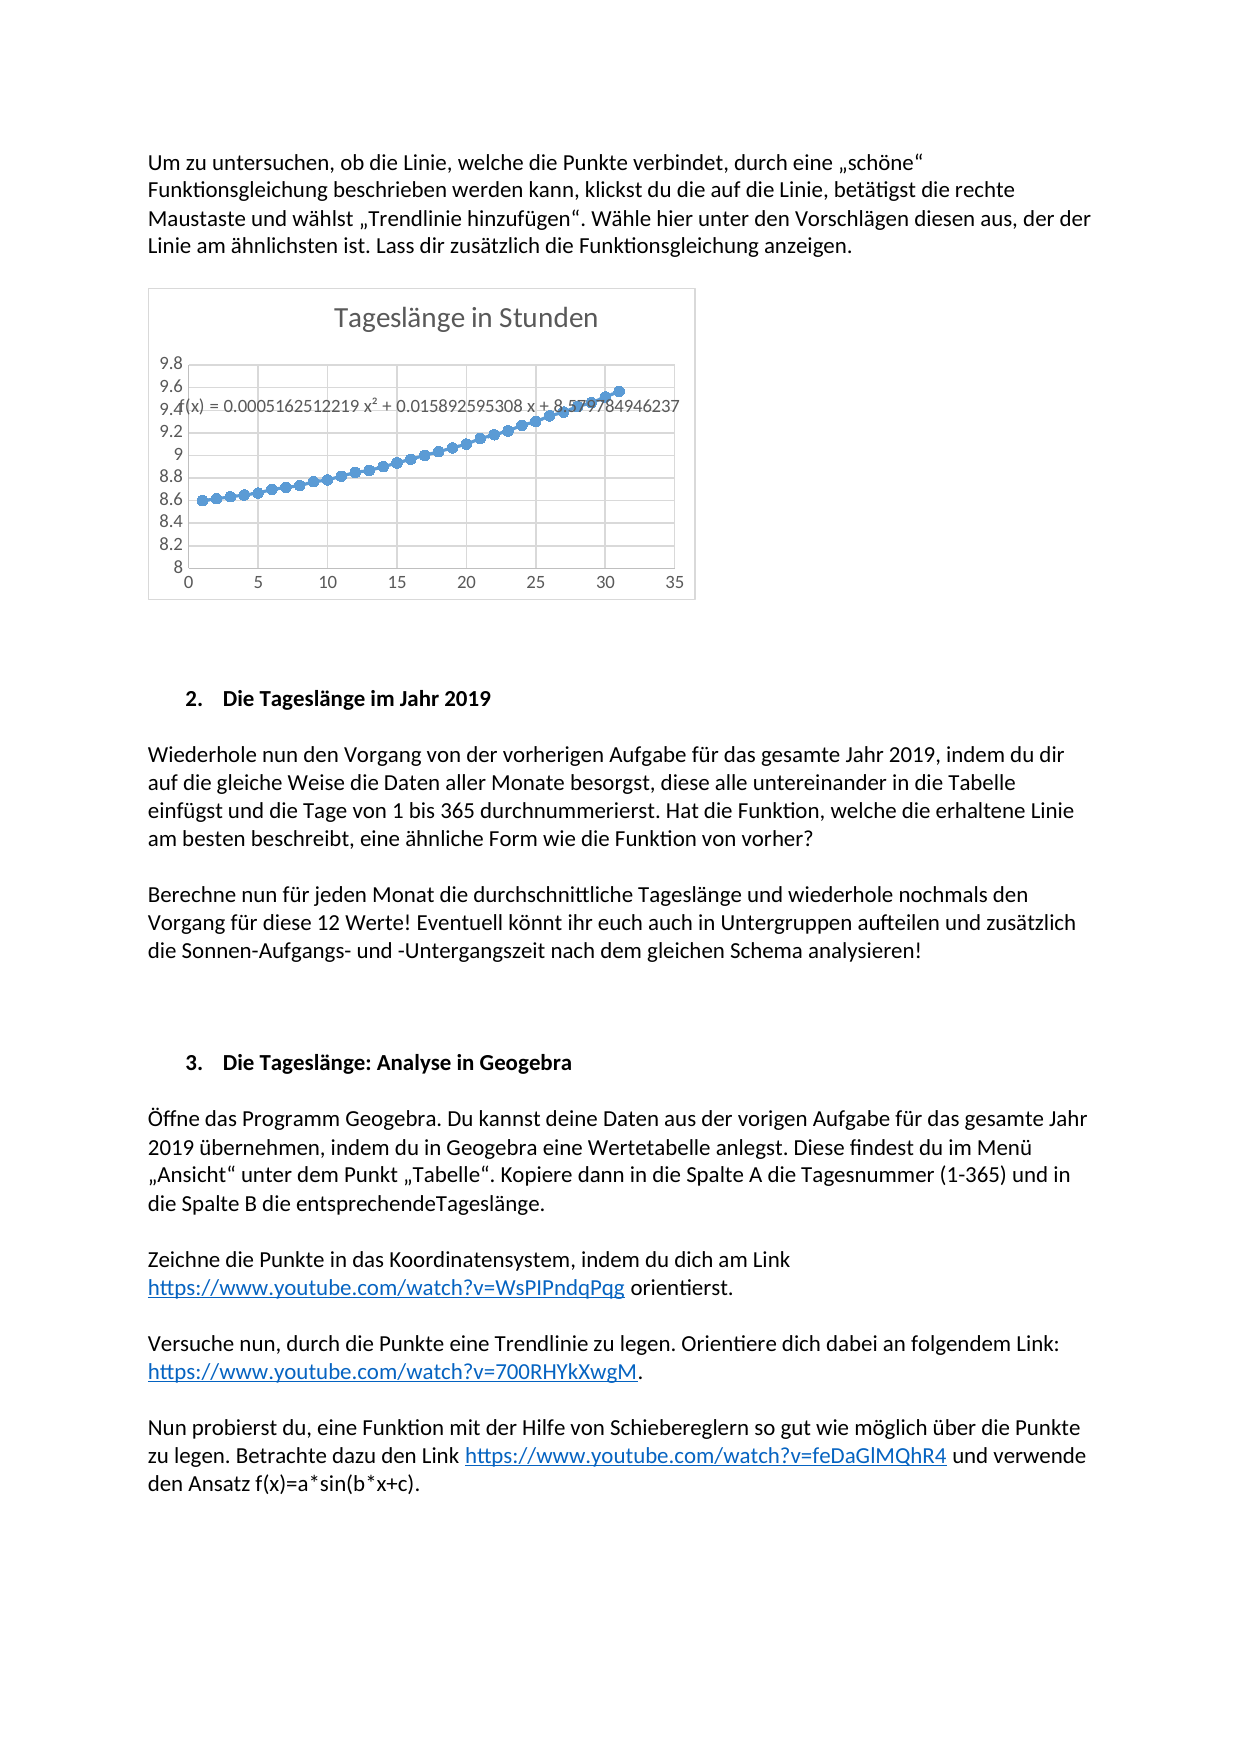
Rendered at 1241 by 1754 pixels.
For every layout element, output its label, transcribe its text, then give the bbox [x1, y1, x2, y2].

text Berechne nun für jeden Monat die durchschnittliche Tageslänge und wiederhole nochmals den Vorgang für diese 12 Werte! Eventuell könnt ihr euch auch in Untergruppen aufteilen und zusätzlich die Sonnen-Aufgangs- und -Untergangszeit nach dem gleichen Schema analysieren! [148, 880, 1093, 964]
text Nun probierst du, eine Funktion mit der Hilfe von Schiebereglern so gut wie möglich über die Punkte zu legen. Betrachte dazu den Link https://www.youtube.com/watch?v=feDaGlMQhR4 und verwende den Ansatz f(x)=a*sin(b*x+c). [148, 1413, 1093, 1497]
list Die Tageslänge im Jahr 2019 [185, 684, 1093, 712]
list Die Tageslänge: Analyse in Geogebra [185, 1048, 1093, 1077]
text Versuche nun, durch die Punkte eine Trendlinie zu legen. Orientiere dich dabei an folgendem Link: https://www.youtube.com/watch?v=700RHYkXwgM. [148, 1329, 1093, 1385]
text Um zu untersuchen, ob die Linie, welche die Punkte verbindet, durch eine „schöne“ Funktionsgleichung beschrieben werden kann, klickst du die auf die Linie, betätigst die rechte Maustaste und wählst „Trendlinie hinzufügen“. Wähle hier unter den Vorschlägen diesen aus, der der Linie am ähnlichsten ist. Lass dir zusätzlich die Funktionsgleichung anzeigen. [148, 148, 1093, 260]
text Öffne das Programm Geogebra. Du kannst deine Daten aus der vorigen Aufgabe für das gesamte Jahr 2019 übernehmen, indem du in Geogebra eine Wertetabelle anlegst. Diese findest du im Menü „Ansicht“ unter dem Punkt „Tabelle“. Kopiere dann in die Spalte A die Tagesnummer (1-365) und in die Spalte B die entsprechendeTageslänge. [148, 1104, 1093, 1217]
text Wiederhole nun den Vorgang von der vorherigen Aufgabe für das gesamte Jahr 2019, indem du dir auf die gleiche Weise die Daten aller Monate besorgst, diese alle untereinander in die Tabelle einfügst und die Tage von 1 bis 365 durchnummerierst. Hat die Funktion, welche die erhaltene Linie am besten beschreibt, eine ähnliche Form wie die Funktion von vorher? [148, 740, 1093, 852]
text Zeichne die Punkte in das Koordinatensystem, indem du dich am Link https://www.youtube.com/watch?v=WsPIPndqPqg orientierst. [148, 1245, 1093, 1301]
